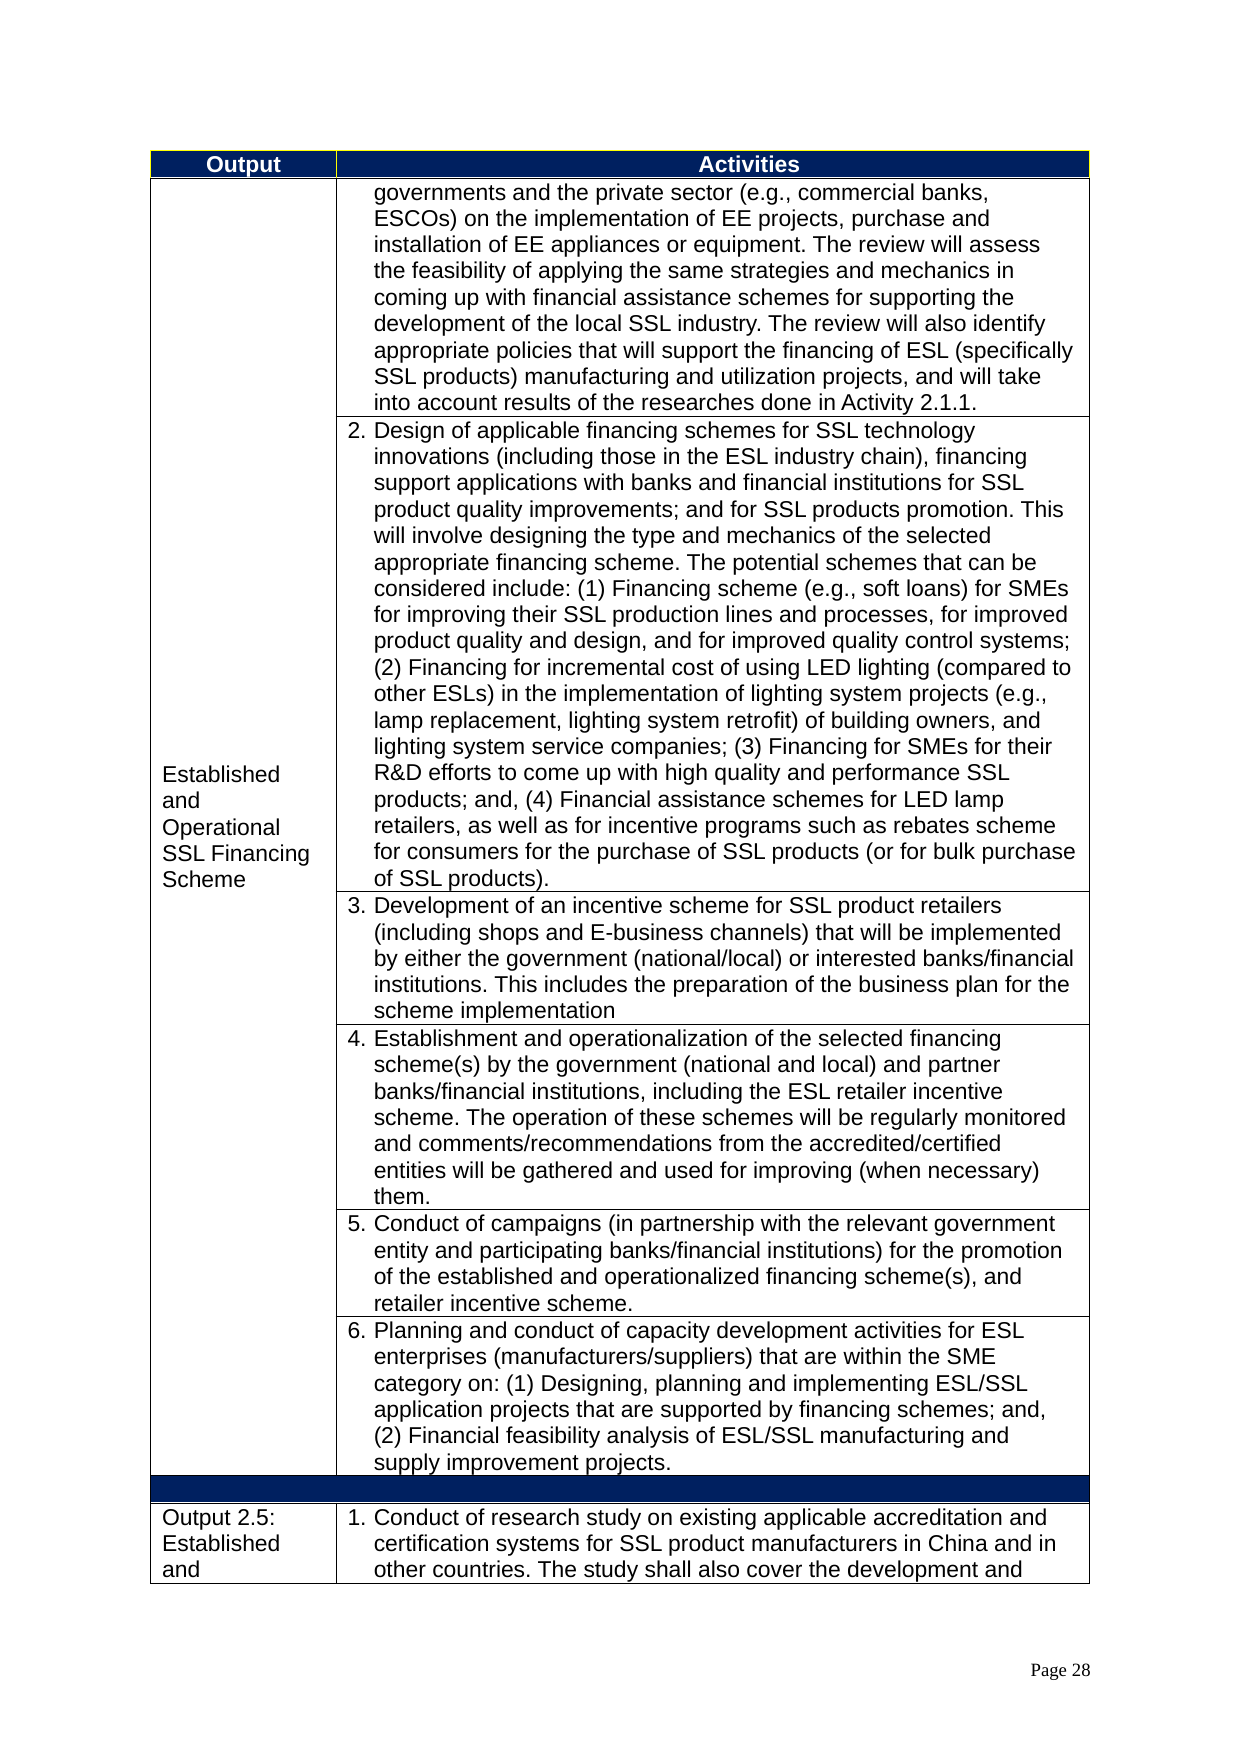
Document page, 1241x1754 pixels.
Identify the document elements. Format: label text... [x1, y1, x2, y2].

table_header Activities [337, 151, 1089, 177]
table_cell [151, 1504, 336, 1582]
table_cell [151, 1476, 1089, 1502]
table_cell Development of an incentive scheme for SSL product retailers (including shops and E-business channels) that will be implemented by either the government (national/local) or interested banks/financial institutions. This includes the preparation of the business plan for the scheme implementation [337, 892, 1089, 1024]
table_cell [151, 179, 336, 1475]
table_cell Conduct of campaigns (in partnership with the relevant government entity and participating banks/financial institutions) for the promotion of the established and operationalized financing scheme(s), and retailer incentive scheme. [337, 1210, 1089, 1316]
table_cell Planning and conduct of capacity development activities for ESL enterprises (manufacturers/suppliers) that are within the SME category on: (1) Designing, planning and implementing ESL/SSL application projects that are supported by financing schemes; and, (2) Financial feasibility analysis of ESL/SSL manufacturing and supply improvement projects. [337, 1317, 1089, 1475]
table_cell Establishment and operationalization of the selected financing scheme(s) by the government (national and local) and partner banks/financial institutions, including the ESL retailer incentive scheme. The operation of these schemes will be regularly monitored and comments/recommendations from the accredited/certified entities will be gathered and used for improving (when necessary) them. [337, 1025, 1089, 1209]
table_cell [337, 1504, 1089, 1582]
table_cell Design of applicable financing schemes for SSL technology innovations (including those in the ESL industry chain), financing support applications with banks and financial institutions for SSL product quality improvements; and for SSL products promotion. This will involve designing the type and mechanics of the selected appropriate financing scheme. The potential schemes that can be considered include: (1) Financing scheme (e.g., soft loans) for SMEs for improving their SSL production lines and processes, for improved product quality and design, and for improved quality control systems; (2) Financing for incremental cost of using LED lighting (compared to other ESLs) in the implementation of lighting system projects (e.g., lamp replacement, lighting system retrofit) of building owners, and lighting system service companies; (3) Financing for SMEs for their R&D efforts to come up with high quality and performance SSL products; and, (4) Financial assistance schemes for LED lamp retailers, as well as for incentive programs such as rebates scheme for consumers for the purchase of SSL products (or for bulk purchase of SSL products). [337, 417, 1089, 891]
table_header Output [151, 151, 336, 177]
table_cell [337, 179, 1089, 416]
